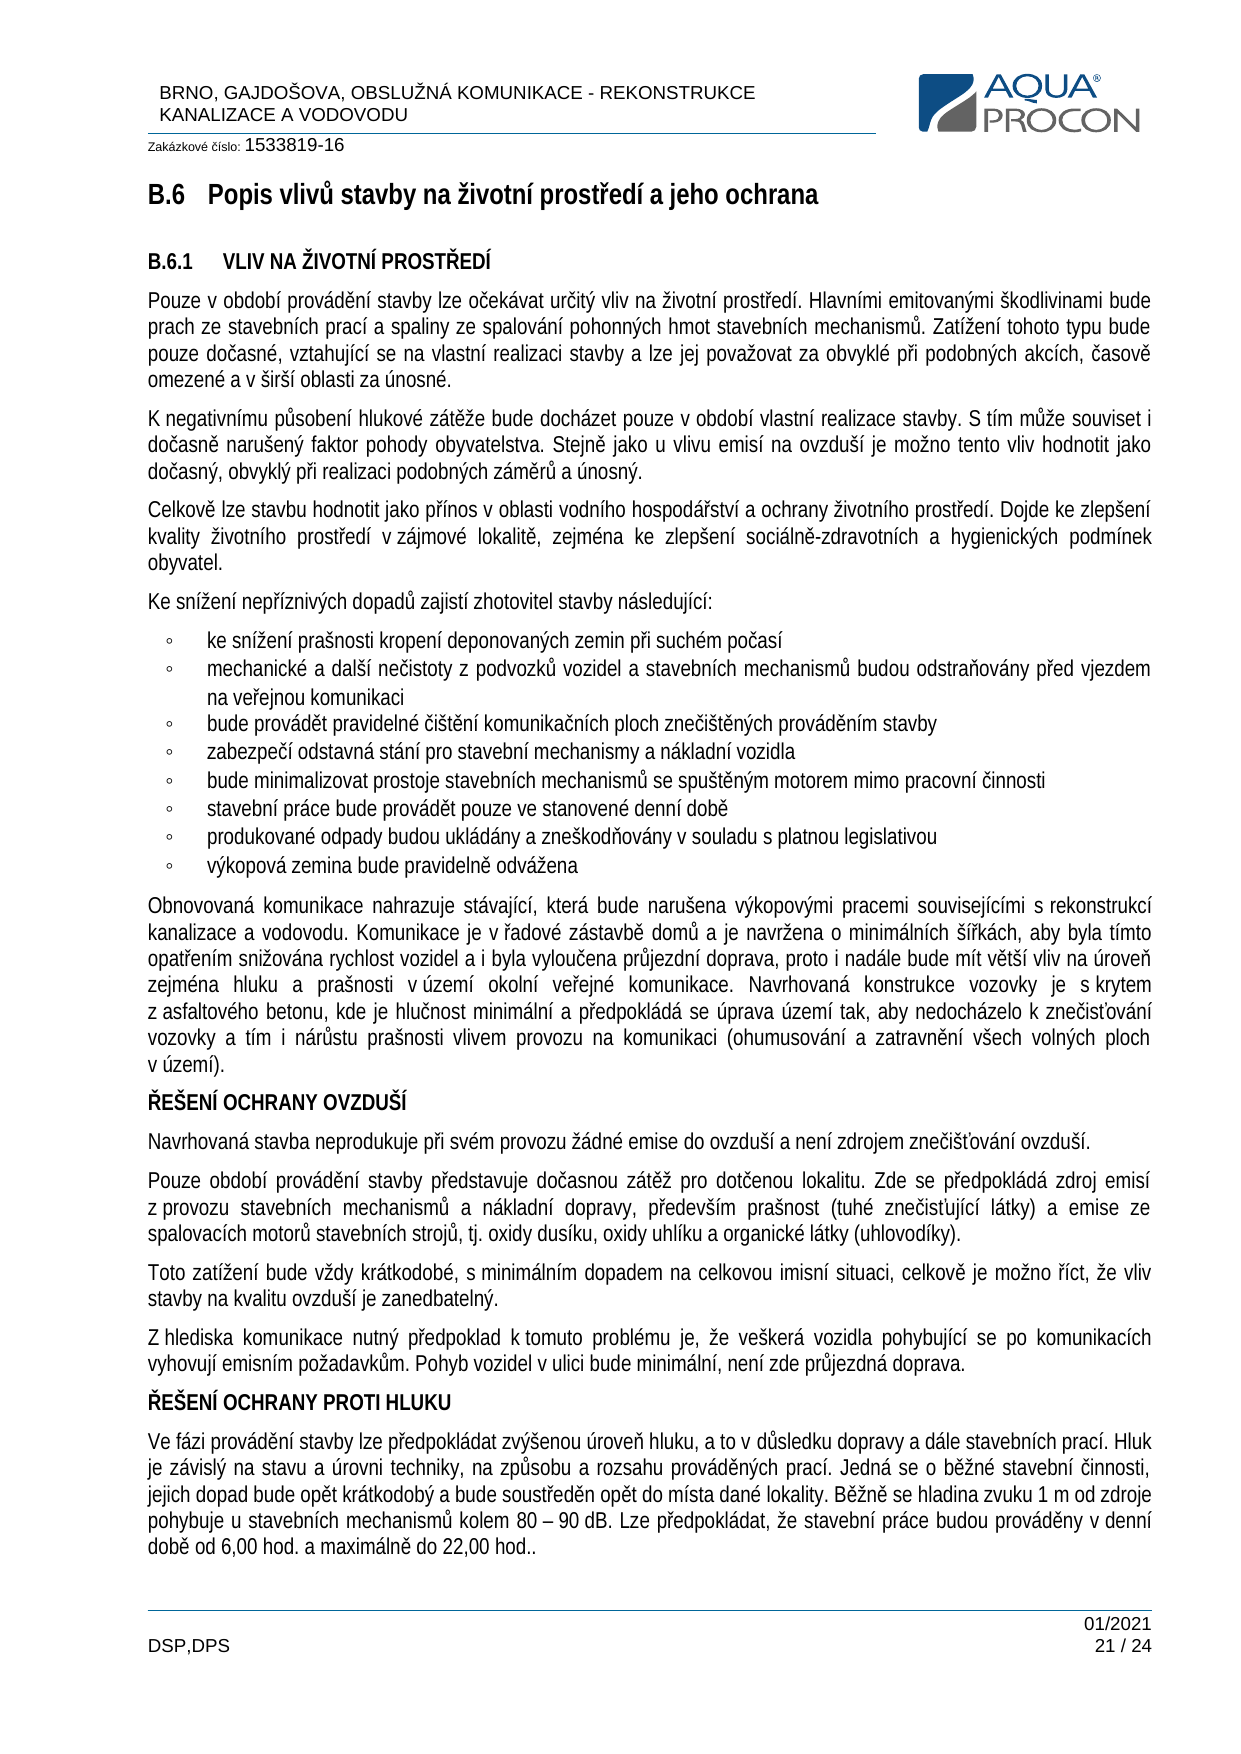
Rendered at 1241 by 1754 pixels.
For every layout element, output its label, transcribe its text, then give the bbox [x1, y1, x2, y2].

subtitle Popis vlivů stavby na životní prostředí a jeho ochrana [148, 177, 1152, 211]
text Ve fázi provádění stavby lze předpokládat zvýšenou úroveň hluku, a to v důsledku dopravy a dále stavebních prací. Hluk je závislý na stavu a úrovni techniky, na způsobu a rozsahu prováděných prací. Jedná se o běžné stavební činnosti, jejich dopad bude opět krátkodobý a bude soustředěn opět do místa dané lokality. Běžně se hladina zvuku 1 m od zdroje pohybuje u stavebních mechanismů kolem 80 – 90 dB. Lze předpokládat, že stavební práce budou prováděny v denní době od 6,00 hod. a maximálně do 22,00 hod.. [148, 1428, 1152, 1560]
list bude provádět pravidelné čištění komunikačních ploch znečištěných prováděním stavby [162, 710, 1152, 738]
text Celkově lze stavbu hodnotit jako přínos v oblasti vodního hospodářství a ochrany životního prostředí. Dojde ke zlepšení kvality životního prostředí v zájmové lokalitě, zejména ke zlepšení sociálně-zdravotních a hygienických podmínek obyvatel. [148, 496, 1152, 576]
list výkopová zemina bude pravidelně odvážena [162, 852, 1152, 880]
text Navrhovaná stavba neprodukuje při svém provozu žádné emise do ovzduší a není zdrojem znečišťování ovzduší. [148, 1128, 1152, 1154]
list zabezpečí odstavná stání pro stavební mechanismy a nákladní vozidla [162, 738, 1152, 767]
list stavební práce bude provádět pouze ve stanovené denní době [162, 795, 1152, 823]
text Ke snížení nepříznivých dopadů zajistí zhotovitel stavby následující: [148, 588, 1152, 614]
text ŘEŠENÍ OCHRANY PROTI HLUKU [148, 1389, 1152, 1415]
text Pouze v období provádění stavby lze očekávat určitý vliv na životní prostředí. Hlavními emitovanými škodlivinami bude prach ze stavebních prací a spaliny ze spalování pohonných hmot stavebních mechanismů. Zatížení tohoto typu bude pouze dočasné, vztahující se na vlastní realizaci stavby a lze jej považovat za obvyklé při podobných akcích, časově omezené a v širší oblasti za únosné. [148, 287, 1152, 392]
text ŘEŠENÍ OCHRANY OVZDUŠÍ [148, 1089, 1152, 1116]
subtitle VLIV NA ŽIVOTNÍ PROSTŘEDÍ [148, 248, 1152, 274]
list bude minimalizovat prostoje stavebních mechanismů se spuštěným motorem mimo pracovní činnosti [162, 767, 1152, 795]
text K negativnímu působení hlukové zátěže bude docházet pouze v období vlastní realizace stavby. S tím může souviset i dočasně narušený faktor pohody obyvatelstva. Stejně jako u vlivu emisí na ovzduší je možno tento vliv hodnotit jako dočasný, obvyklý při realizaci podobných záměrů a únosný. [148, 405, 1152, 484]
list ke snížení prašnosti kropení deponovaných zemin při suchém počasí [162, 627, 1152, 655]
text Toto zatížení bude vždy krátkodobé, s minimálním dopadem na celkovou imisní situaci, celkově je možno říct, že vliv stavby na kvalitu ovzduší je zanedbatelný. [148, 1259, 1152, 1311]
text Z hlediska komunikace nutný předpoklad k tomuto problému je, že veškerá vozidla pohybující se po komunikacích vyhovují emisním požadavkům. Pohyb vozidel v ulici bude minimální, není zde průjezdná doprava. [148, 1324, 1152, 1377]
list mechanické a další nečistoty z podvozků vozidel a stavebních mechanismů budou odstraňovány před vjezdem na veřejnou komunikaci [162, 655, 1152, 710]
text Obnovovaná komunikace nahrazuje stávající, která bude narušena výkopovými pracemi souvisejícími s rekonstrukcí kanalizace a vodovodu. Komunikace je v řadové zástavbě domů a je navržena o minimálních šířkách, aby byla tímto opatřením snižována rychlost vozidel a i byla vyloučena průjezdní doprava, proto i nadále bude mít větší vliv na úroveň zejména hluku a prašnosti v území okolní veřejné komunikace. Navrhovaná konstrukce vozovky je s krytem z asfaltového betonu, kde je hlučnost minimální a předpokládá se úprava území tak, aby nedocházelo k znečisťování vozovky a tím i nárůstu prašnosti vlivem provozu na komunikaci (ohumusování a zatravnění všech volných ploch v území). [148, 892, 1152, 1077]
list produkované odpady budou ukládány a zneškodňovány v souladu s platnou legislativou [162, 823, 1152, 852]
text Pouze období provádění stavby představuje dočasnou zátěž pro dotčenou lokalitu. Zde se předpokládá zdroj emisí z provozu stavebních mechanismů a nákladní dopravy, především prašnost (tuhé znečisťující látky) a emise ze spalovacích motorů stavebních strojů, tj. oxidy dusíku, oxidy uhlíku a organické látky (uhlovodíky). [148, 1167, 1152, 1246]
